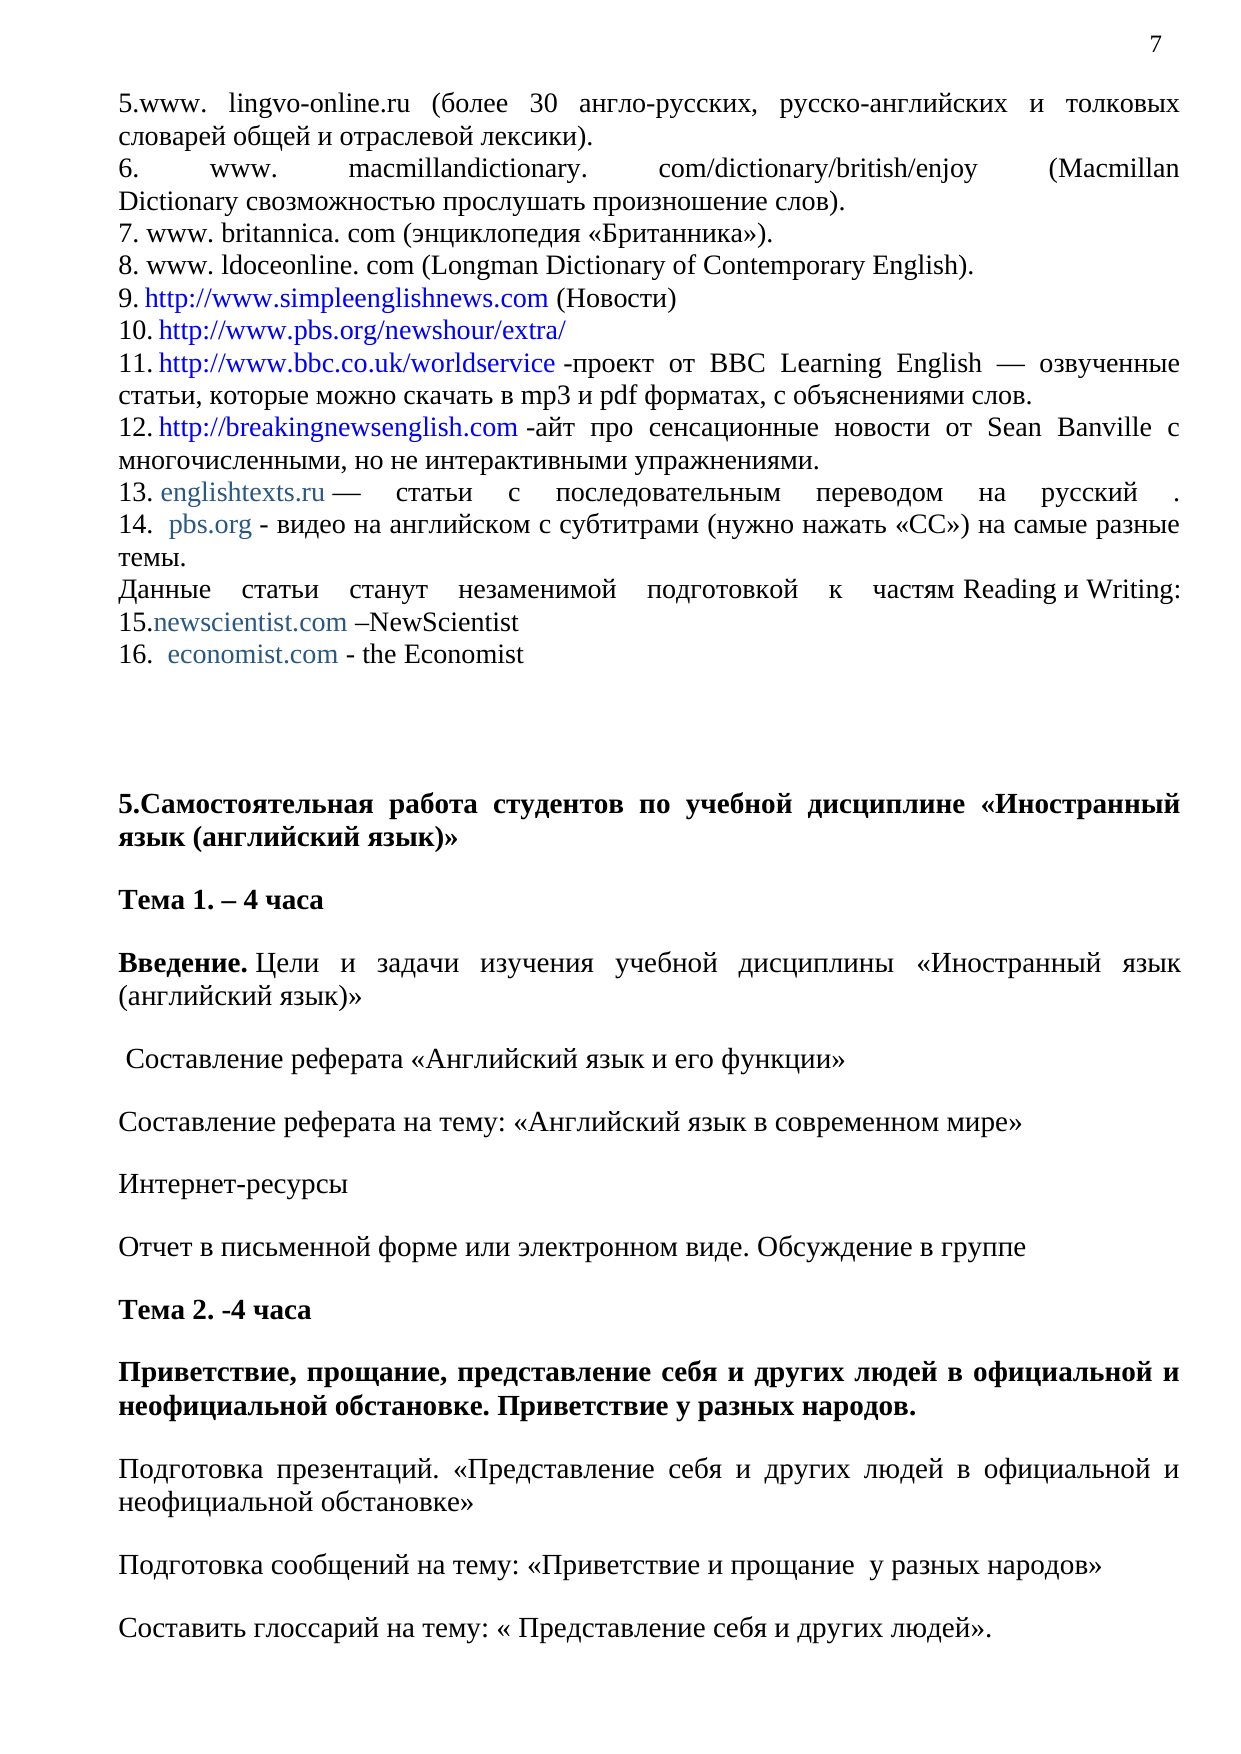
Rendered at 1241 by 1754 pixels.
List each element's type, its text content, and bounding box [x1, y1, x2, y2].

text 6. www. macmillandictionary. com/dictionary/british/enjoy (Macmillan Dictionary свозможностью прослушать произношение слов). [118, 151, 1181, 216]
text 13. englishtexts.ru — статьи с последовательным переводом на русский . 14. pbs.org - видео на английском с субтитрами (нужно нажать «СС») на самые разные темы. Данные статьи станут незаменимой подготовкой к частям Reading и Writing: 15.newscientist.com –NewScientist 16. economist.com - the Economist [118, 475, 1181, 669]
text Тема 1. – 4 часа [118, 882, 1181, 916]
text Составление реферата на тему: «Английский язык в современном мире» [118, 1104, 1181, 1137]
text 5.Самостоятельная работа студентов по учебной дисциплине «Иностранный язык (английский язык)» [118, 786, 1181, 853]
text Тема 2. -4 часа [118, 1292, 1181, 1325]
text Составление реферата «Английский язык и его функции» [118, 1041, 1181, 1074]
text Приветствие, прощание, представление себя и других людей в официальной и неофициальной обстановке. Приветствие у разных народов. [118, 1354, 1181, 1422]
text Подготовка сообщений на тему: «Приветствие и прощание у разных народов» [118, 1547, 1181, 1581]
text Подготовка презентаций. «Представление себя и других людей в официальной и неофициальной обстановке» [118, 1451, 1181, 1518]
text 12. http://breakingnewsenglish.com -айт про сенсационные новости от Sean Banville с многочисленными, но не интерактивными упражнениями. [118, 410, 1181, 475]
text 10. http://www.pbs.org/newshour/extra/ [118, 313, 1181, 346]
text 7. www. britannica. com (энциклопедия «Британника»). [118, 216, 1181, 248]
text Составить глоссарий на тему: « Представление себя и других людей». [118, 1610, 1181, 1643]
text 5.www. lingvo-online.ru (более 30 англо-русских, русско-английских и толковых словарей общей и отраслевой лексики). [118, 86, 1181, 151]
text 9. http://www.simpleenglishnews.com (Новости) [118, 281, 1181, 313]
text Интернет-ресурсы [118, 1166, 1181, 1200]
text Отчет в письменной форме или электронном виде. Обсуждение в группе [118, 1229, 1181, 1263]
text Введение. Цели и задачи изучения учебной дисциплины «Иностранный язык (английский язык)» [118, 945, 1181, 1012]
text 11. http://www.bbc.co.uk/worldservice -проект от BBC Learning English — озвученные статьи, которые можно скачать в mp3 и pdf форматах, с объяснениями слов. [118, 346, 1181, 410]
text 8. www. ldoceonline. com (Longman Dictionary of Contemporary English). [118, 248, 1181, 281]
